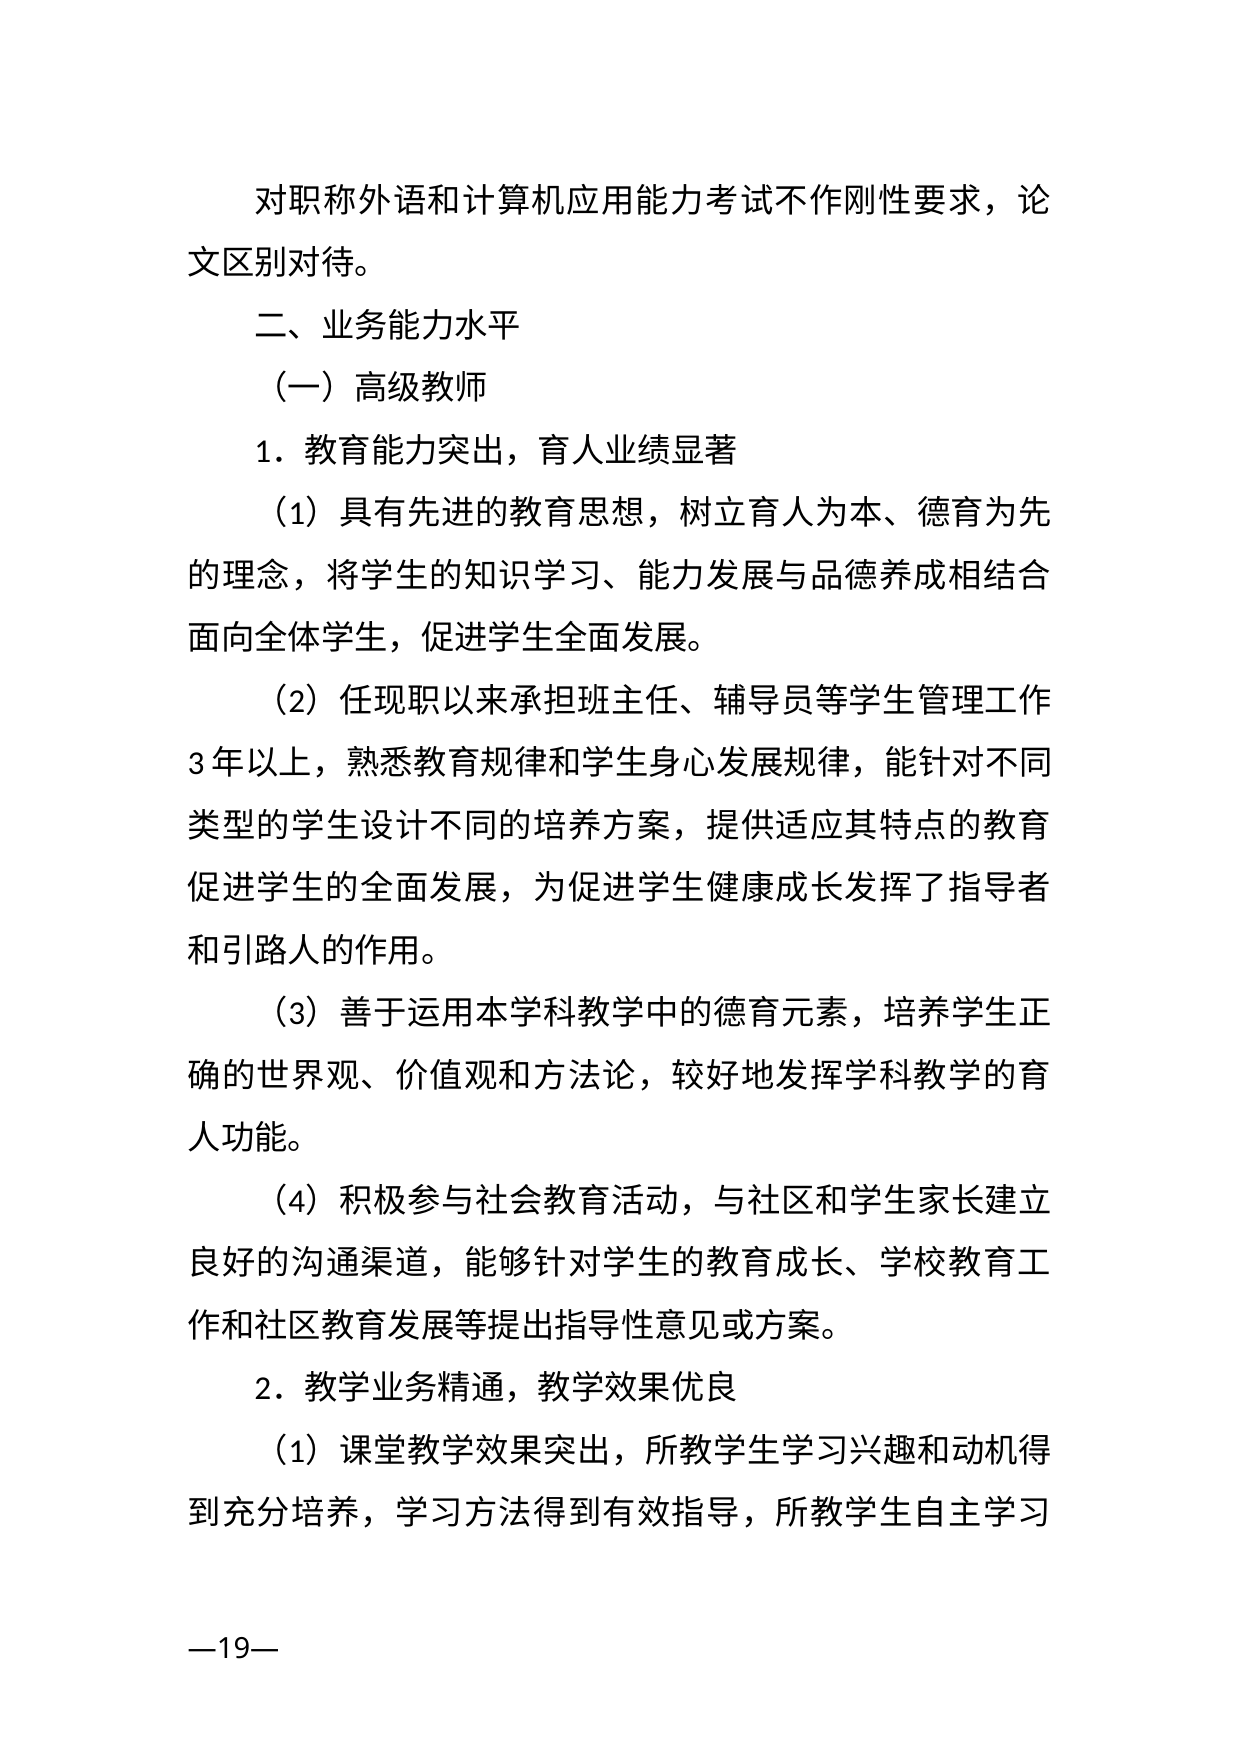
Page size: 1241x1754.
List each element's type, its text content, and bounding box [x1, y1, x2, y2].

text （2）任现职以来承担班主任、辅导员等学生管理工作3年以上，熟悉教育规律和学生身心发展规律，能针对不同类型的学生设计不同的培养方案，提供适应其特点的教育，促进学生的全面发展，为促进学生健康成长发挥了指导者和引路人的作用。 [187, 662, 1053, 974]
text （4）积极参与社会教育活动，与社区和学生家长建立良好的沟通渠道，能够针对学生的教育成长、学校教育工作和社区教育发展等提出指导性意见或方案。 [187, 1162, 1053, 1349]
text 二、业务能力水平 [187, 287, 1053, 349]
text （3）善于运用本学科教学中的德育元素，培养学生正确的世界观、价值观和方法论，较好地发挥学科教学的育人功能。 [187, 974, 1053, 1162]
text （1）具有先进的教育思想，树立育人为本、德育为先的理念，将学生的知识学习、能力发展与品德养成相结合，面向全体学生，促进学生全面发展。 [187, 474, 1053, 662]
text 1．教育能力突出，育人业绩显著 [187, 412, 1053, 474]
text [187, 1412, 1053, 1537]
text 对职称外语和计算机应用能力考试不作刚性要求，论文区别对待。 [187, 162, 1053, 287]
text （一）高级教师 [187, 349, 1053, 412]
text 2．教学业务精通，教学效果优良 [187, 1349, 1053, 1412]
